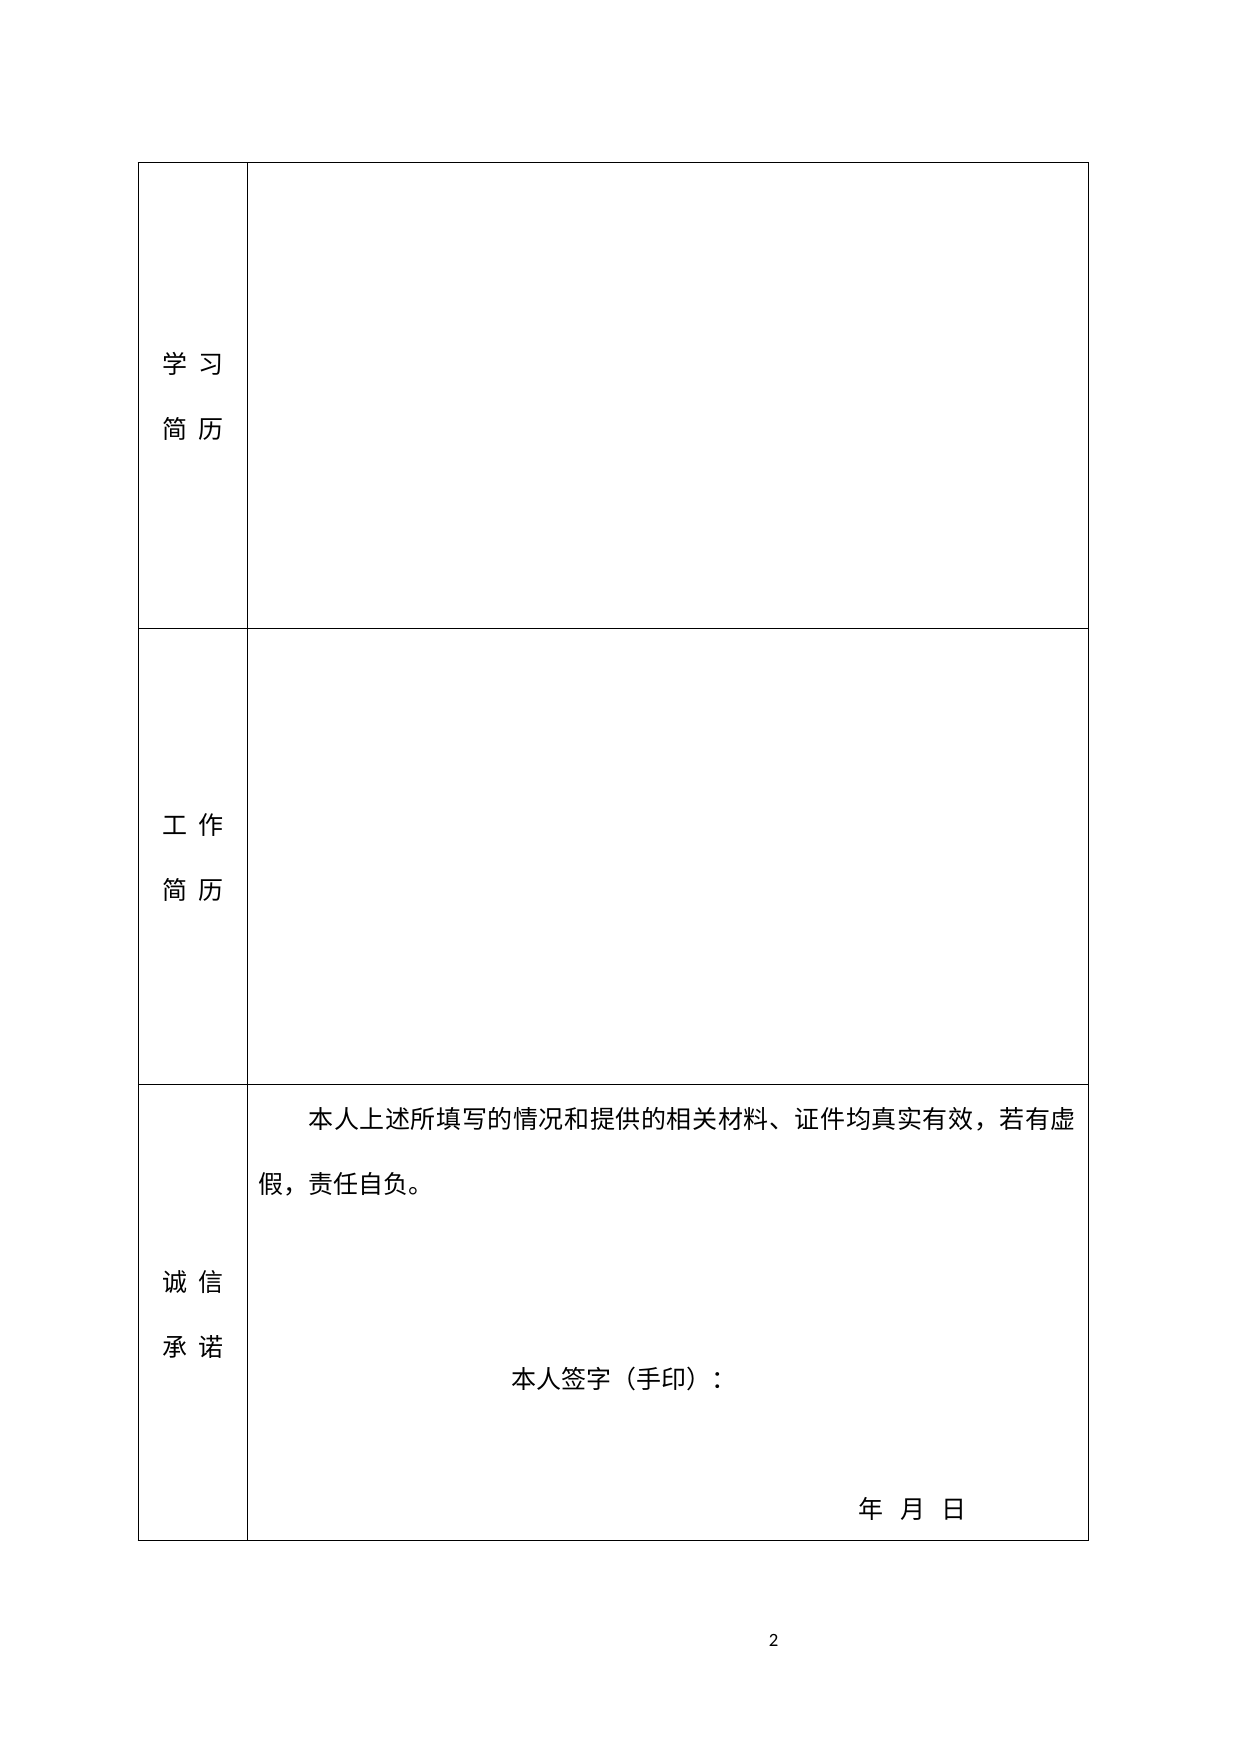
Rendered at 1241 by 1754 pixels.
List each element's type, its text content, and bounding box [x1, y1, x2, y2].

table_cell [248, 163, 1088, 628]
table_cell 工 作 简 历 [139, 629, 247, 1084]
table_cell [248, 629, 1088, 1084]
table_cell 本人上述所填写的情况和提供的相关材料、证件均真实有效，若有虚假，责任自负。 本人签字（手印）： 年 月 日 [248, 1085, 1088, 1540]
table_cell 学 习 简 历 [139, 163, 247, 628]
table_cell 诚 信 承 诺 [139, 1085, 247, 1540]
